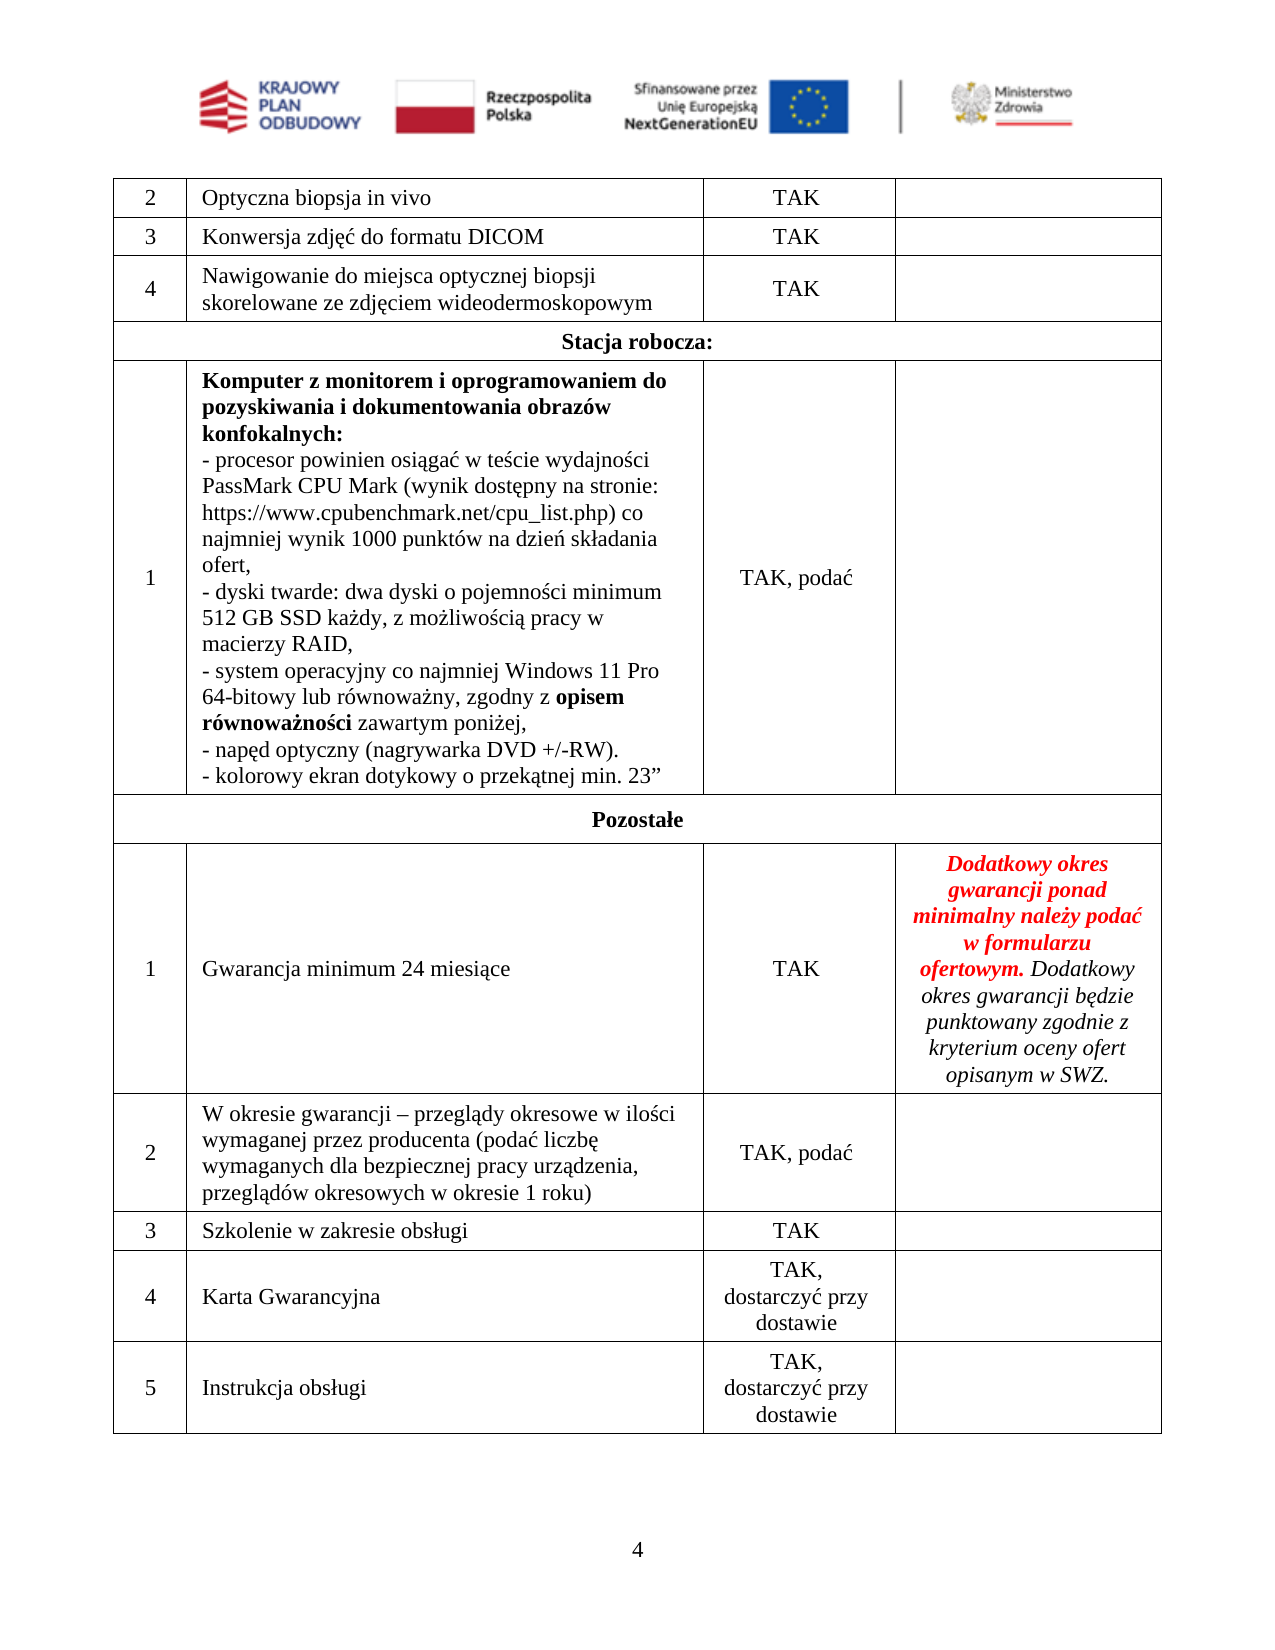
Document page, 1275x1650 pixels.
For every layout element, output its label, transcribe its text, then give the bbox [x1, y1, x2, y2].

table_cell 3 [114, 218, 186, 255]
table_cell Dodatkowy okres gwarancji ponad minimalny należy podać w formularzu ofertowym. Dodatkowy okres gwarancji będzie punktowany zgodnie z kryterium oceny ofert opisanym w SWZ. [896, 844, 1161, 1093]
table_cell [896, 361, 1161, 794]
table_cell 2 [114, 179, 186, 217]
table_cell TAK [704, 1212, 895, 1249]
table_cell 5 [114, 1342, 186, 1433]
table_cell Optyczna biopsja in vivo [187, 179, 703, 217]
table_cell [896, 256, 1161, 321]
table_cell Gwarancja minimum 24 miesiące [187, 844, 703, 1093]
picture [184, 59, 1091, 150]
table_cell [896, 1342, 1161, 1433]
table_cell TAK, dostarczyć przy dostawie [704, 1342, 895, 1433]
table_cell Konwersja zdjęć do formatu DICOM [187, 218, 703, 255]
table_cell TAK, podać [704, 361, 895, 794]
table_cell [896, 179, 1161, 217]
table_cell Szkolenie w zakresie obsługi [187, 1212, 703, 1249]
table_cell Komputer z monitorem i oprogramowaniem do pozyskiwania i dokumentowania obrazów konfokalnych: - procesor powinien osiągać w teście wydajności PassMark CPU Mark (wynik dostępny na stronie: https://www.cpubenchmark.net/cpu_list.php) co najmniej wynik 1000 punktów na dzień składania ofert, - dyski twarde: dwa dyski o pojemności minimum 512 GB SSD każdy, z możliwością pracy w macierzy RAID, - system operacyjny co najmniej Windows 11 Pro 64-bitowy lub równoważny, zgodny z opisem równoważności zawartym poniżej, - napęd optyczny (nagrywarka DVD +/-RW). - kolorowy ekran dotykowy o przekątnej min. 23” [187, 361, 703, 794]
table_cell Karta Gwarancyjna [187, 1251, 703, 1341]
table_cell 4 [114, 256, 186, 321]
table_cell TAK [704, 844, 895, 1093]
table_cell TAK [704, 218, 895, 255]
table_cell 1 [114, 361, 186, 794]
table_cell Instrukcja obsługi [187, 1342, 703, 1433]
table_cell [896, 218, 1161, 255]
table_cell [896, 1251, 1161, 1341]
table_cell [896, 1094, 1161, 1211]
table_cell 4 [114, 1251, 186, 1341]
table_cell 3 [114, 1212, 186, 1249]
table_cell TAK, dostarczyć przy dostawie [704, 1251, 895, 1341]
table_cell [896, 1212, 1161, 1249]
table_cell Pozostałe [114, 795, 1161, 843]
table_cell Nawigowanie do miejsca optycznej biopsji skorelowane ze zdjęciem wideodermoskopowym [187, 256, 703, 321]
table_cell Stacja robocza: [114, 322, 1161, 360]
table_cell TAK [704, 256, 895, 321]
table_cell TAK, podać [704, 1094, 895, 1211]
table_cell 1 [114, 844, 186, 1093]
table_cell 2 [114, 1094, 186, 1211]
table_cell TAK [704, 179, 895, 217]
table_cell W okresie gwarancji – przeglądy okresowe w ilości wymaganej przez producenta (podać liczbę wymaganych dla bezpiecznej pracy urządzenia, przeglądów okresowych w okresie 1 roku) [187, 1094, 703, 1211]
